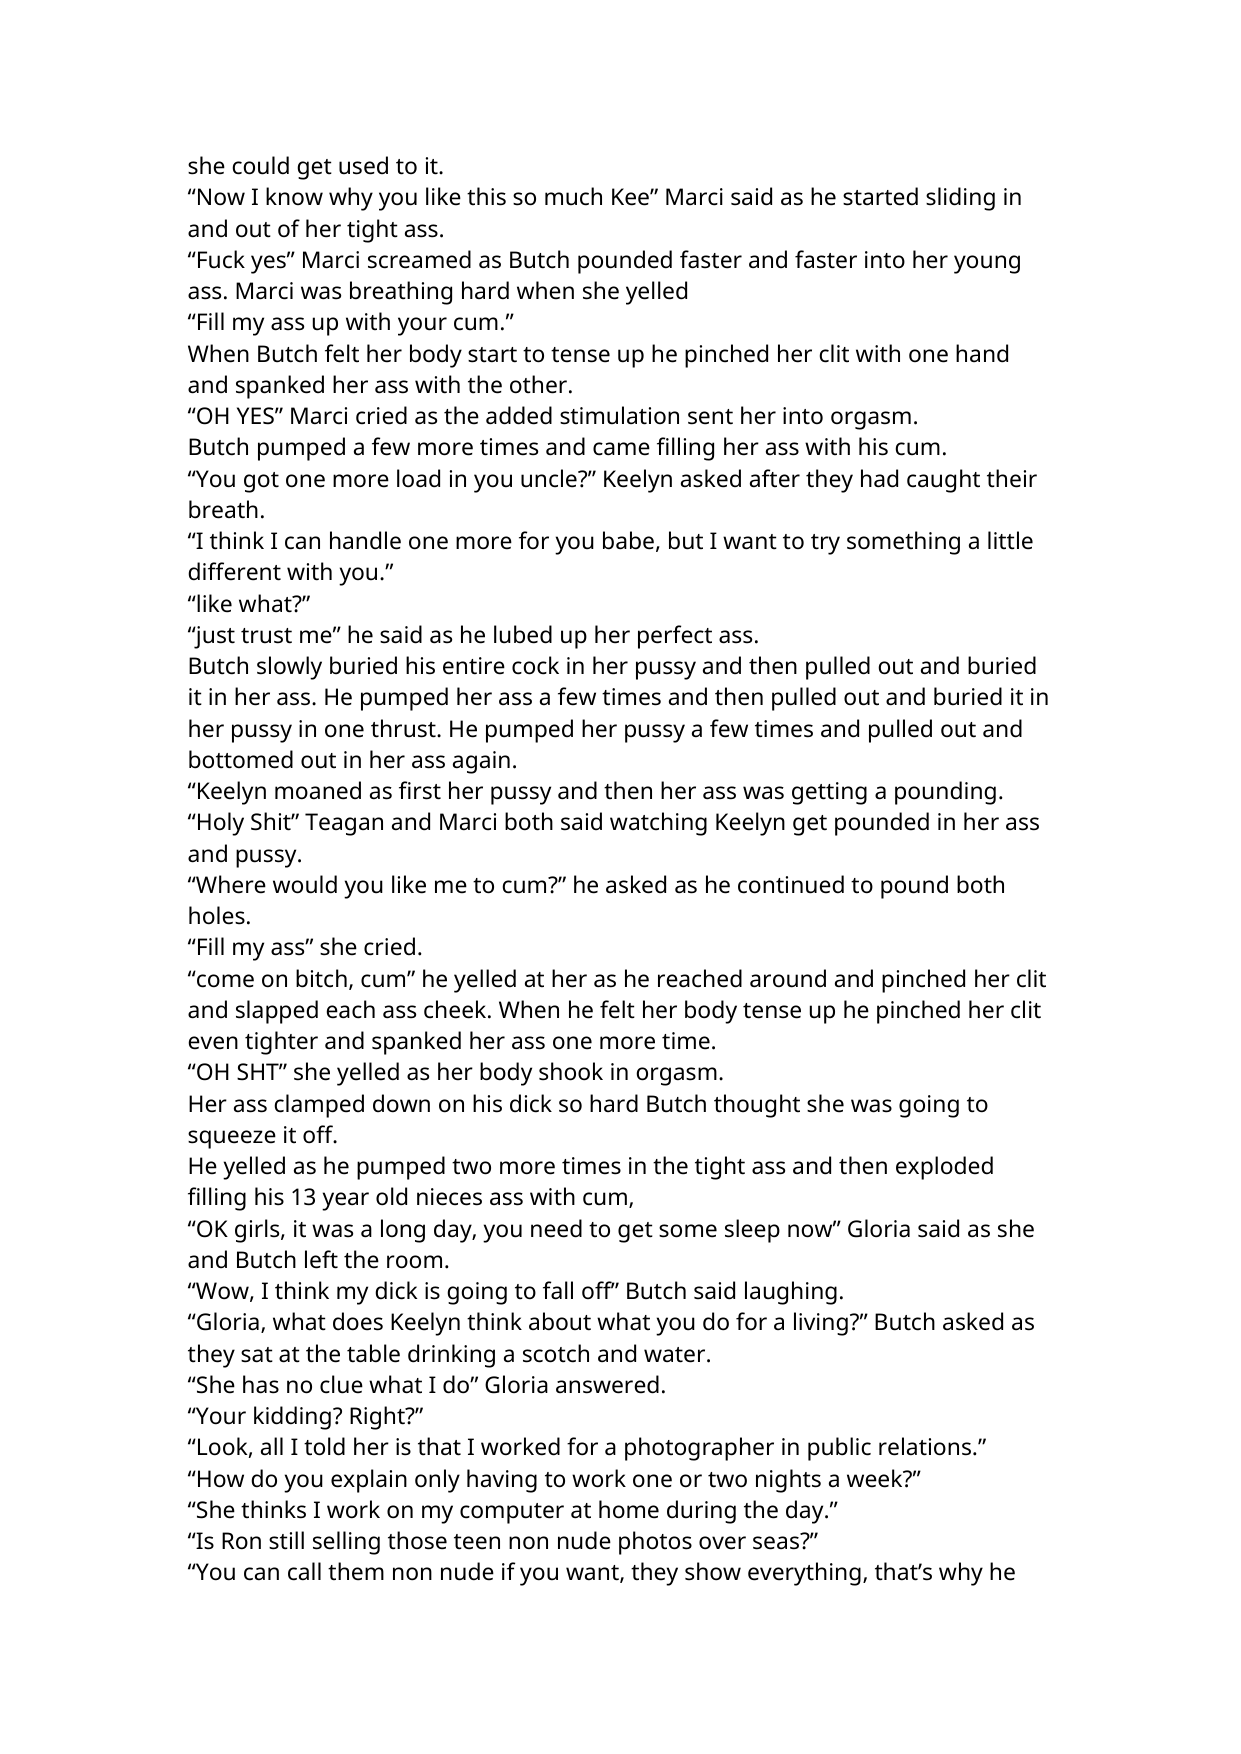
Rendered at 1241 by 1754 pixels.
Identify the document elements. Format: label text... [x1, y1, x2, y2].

text “Wow, I think my dick is going to fall off” Butch said laughing. [187, 1275, 1053, 1306]
text “Where would you like me to cum?” he asked as he continued to pound both holes. [187, 869, 1053, 931]
text “Fill my ass up with your cum.” [187, 306, 1053, 337]
text Her ass clamped down on his dick so hard Butch thought she was going to squeeze it off. [187, 1087, 1053, 1150]
text “I think I can handle one more for you babe, but I want to try something a little different with you.” [187, 525, 1053, 587]
text When Butch felt her body start to tense up he pinched her clit with one hand and spanked her ass with the other. [187, 337, 1053, 400]
text He yelled as he pumped two more times in the tight ass and then exploded filling his 13 year old nieces ass with cum, [187, 1150, 1053, 1212]
text “How do you explain only having to work one or two nights a week?” [187, 1462, 1053, 1494]
text “She has no clue what I do” Gloria answered. [187, 1369, 1053, 1400]
text “Fill my ass” she cried. [187, 931, 1053, 962]
text Butch slowly buried his entire cock in her pussy and then pulled out and buried it in her ass. He pumped her ass a few times and then pulled out and buried it in her pussy in one thrust. He pumped her pussy a few times and pulled out and bottomed out in her ass again. [187, 650, 1053, 775]
text “like what?” [187, 587, 1053, 619]
text “Fuck yes” Marci screamed as Butch pounded faster and faster into her young ass. Marci was breathing hard when she yelled [187, 244, 1053, 306]
text “OK girls, it was a long day, you need to get some sleep now” Gloria said as she and Butch left the room. [187, 1212, 1053, 1275]
text Butch pumped a few more times and came filling her ass with his cum. [187, 431, 1053, 462]
text “Look, all I told her is that I worked for a photographer in public relations.” [187, 1431, 1053, 1462]
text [187, 1556, 1053, 1587]
text “Your kidding? Right?” [187, 1400, 1053, 1431]
text “Keelyn moaned as first her pussy and then her ass was getting a pounding. [187, 775, 1053, 806]
text “Now I know why you like this so much Kee” Marci said as he started sliding in and out of her tight ass. [187, 181, 1053, 244]
text “OH YES” Marci cried as the added stimulation sent her into orgasm. [187, 400, 1053, 431]
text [187, 150, 1053, 181]
text “Holy Shit” Teagan and Marci both said watching Keelyn get pounded in her ass and pussy. [187, 806, 1053, 869]
text “She thinks I work on my computer at home during the day.” [187, 1494, 1053, 1525]
text “OH SHT” she yelled as her body shook in orgasm. [187, 1056, 1053, 1087]
text “come on bitch, cum” he yelled at her as he reached around and pinched her clit and slapped each ass cheek. When he felt her body tense up he pinched her clit even tighter and spanked her ass one more time. [187, 962, 1053, 1056]
text “just trust me” he said as he lubed up her perfect ass. [187, 619, 1053, 650]
text “Gloria, what does Keelyn think about what you do for a living?” Butch asked as they sat at the table drinking a scotch and water. [187, 1306, 1053, 1369]
text “You got one more load in you uncle?” Keelyn asked after they had caught their breath. [187, 462, 1053, 525]
text “Is Ron still selling those teen non nude photos over seas?” [187, 1525, 1053, 1556]
